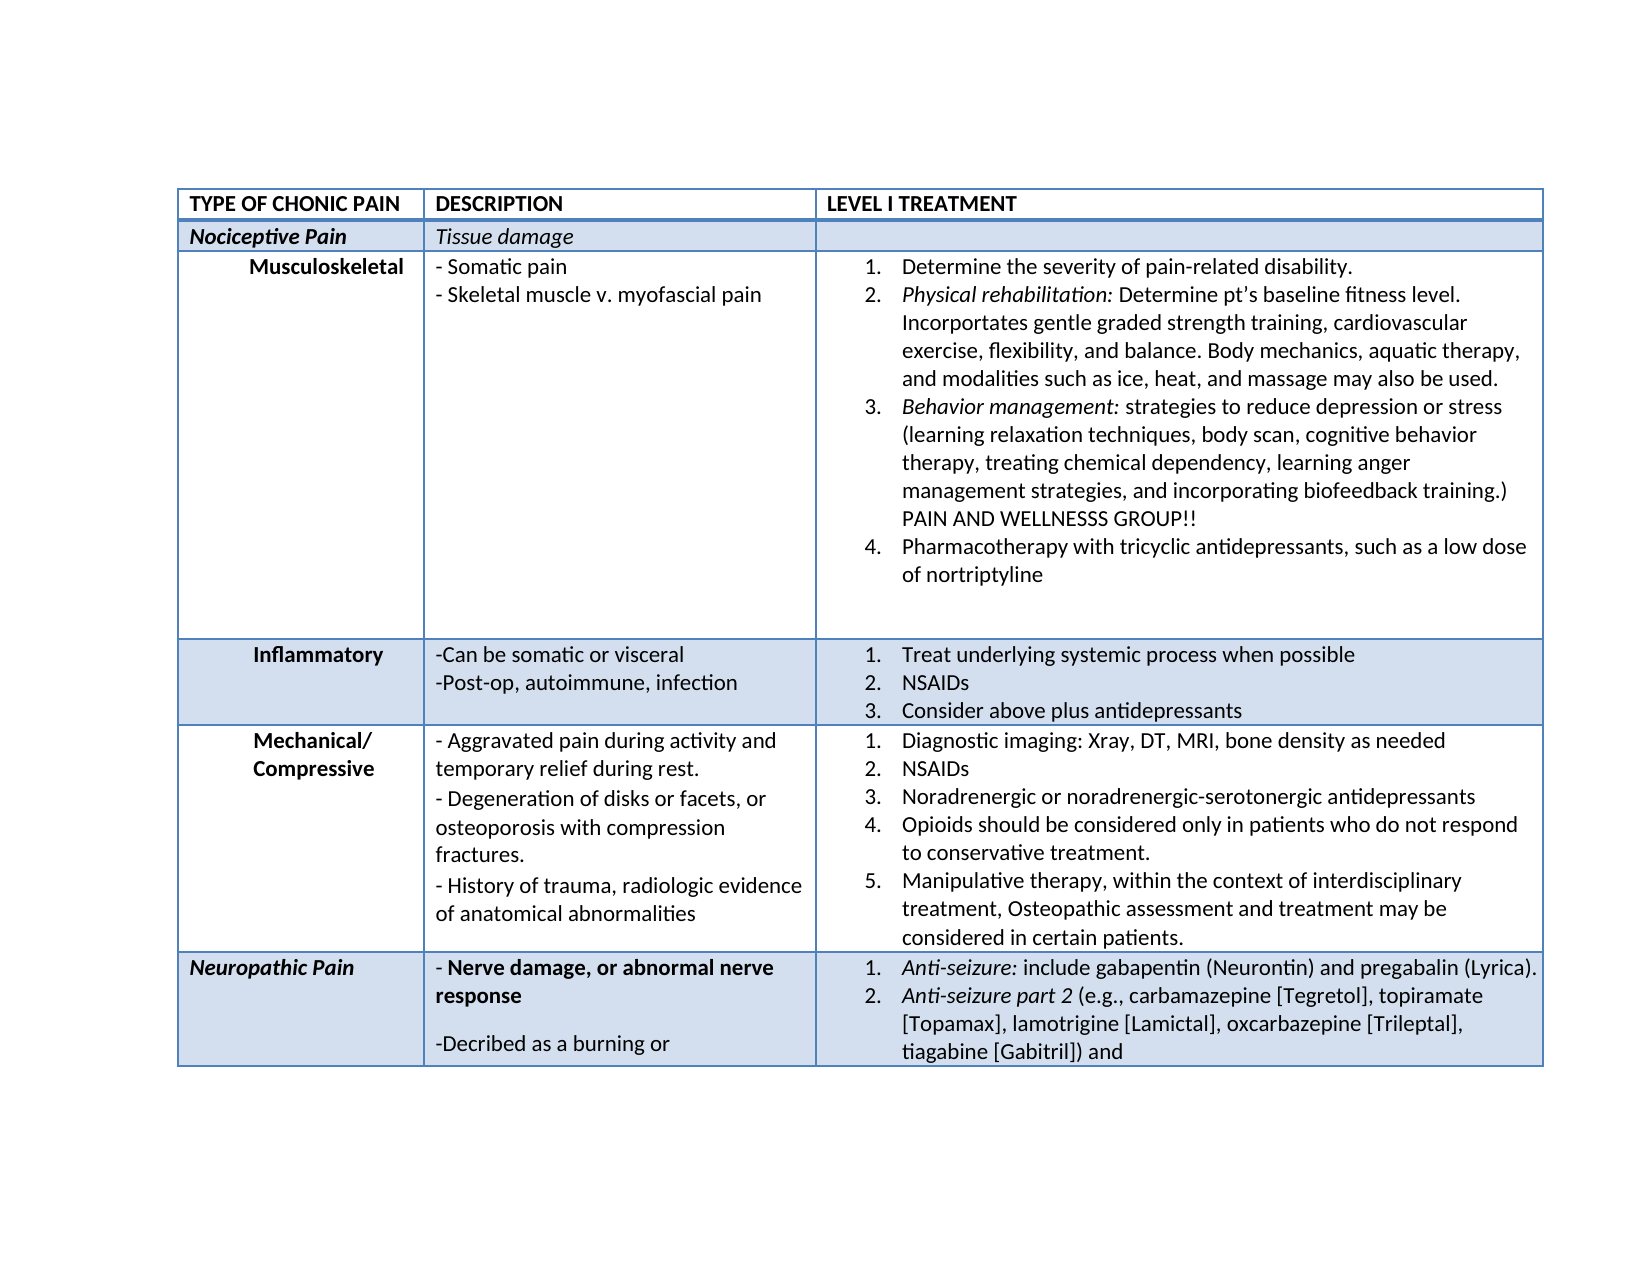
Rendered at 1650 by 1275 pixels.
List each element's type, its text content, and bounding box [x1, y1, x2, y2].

table_cell - Somatic pain - Skeletal muscle v. myofascial pain [425, 252, 815, 638]
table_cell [817, 953, 1542, 1065]
table_cell Tissue damage [425, 222, 815, 250]
table_cell Determine the severity of pain-related disability. Physical rehabilitation: Determine pt’s baseline fitness level. Incorportates gentle graded strength training, cardiovascular exercise, flexibility, and balance. Body mechanics, aquatic therapy, and modalities such as ice, heat, and massage may also be used. Behavior management: strategies to reduce depression or stress (learning relaxation techniques, body scan, cognitive behavior therapy, treating chemical dependency, learning anger management strategies, and incorporating biofeedback training.) PAIN AND WELLNESSS GROUP!! Pharmacotherapy with tricyclic antidepressants, such as a low dose of nortriptyline [817, 252, 1542, 638]
table_cell Neuropathic Pain [179, 953, 423, 1065]
table_header LEVEL I TREATMENT [817, 190, 1542, 218]
table_cell Mechanical/ Compressive [179, 726, 423, 951]
table_cell Nociceptive Pain [179, 222, 423, 250]
table_header TYPE OF CHONIC PAIN [179, 190, 423, 218]
table_header DESCRIPTION [425, 190, 815, 218]
table_cell Musculoskeletal [179, 252, 423, 638]
table_cell Treat underlying systemic process when possible NSAIDs Consider above plus antidepressants [817, 640, 1542, 724]
table_cell Inflammatory [179, 640, 423, 724]
table_cell -Can be somatic or visceral -Post-op, autoimmune, infection [425, 640, 815, 724]
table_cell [425, 953, 815, 1065]
table_cell Diagnostic imaging: Xray, DT, MRI, bone density as needed NSAIDs Noradrenergic or noradrenergic-serotonergic antidepressants Opioids should be considered only in patients who do not respond to conservative treatment. Manipulative therapy, within the context of interdisciplinary treatment, Osteopathic assessment and treatment may be considered in certain patients. [817, 726, 1542, 951]
table_cell [817, 222, 1542, 250]
table_cell - Aggravated pain during activity and temporary relief during rest. - Degeneration of disks or facets, or osteoporosis with compression fractures. - History of trauma, radiologic evidence of anatomical abnormalities [425, 726, 815, 951]
